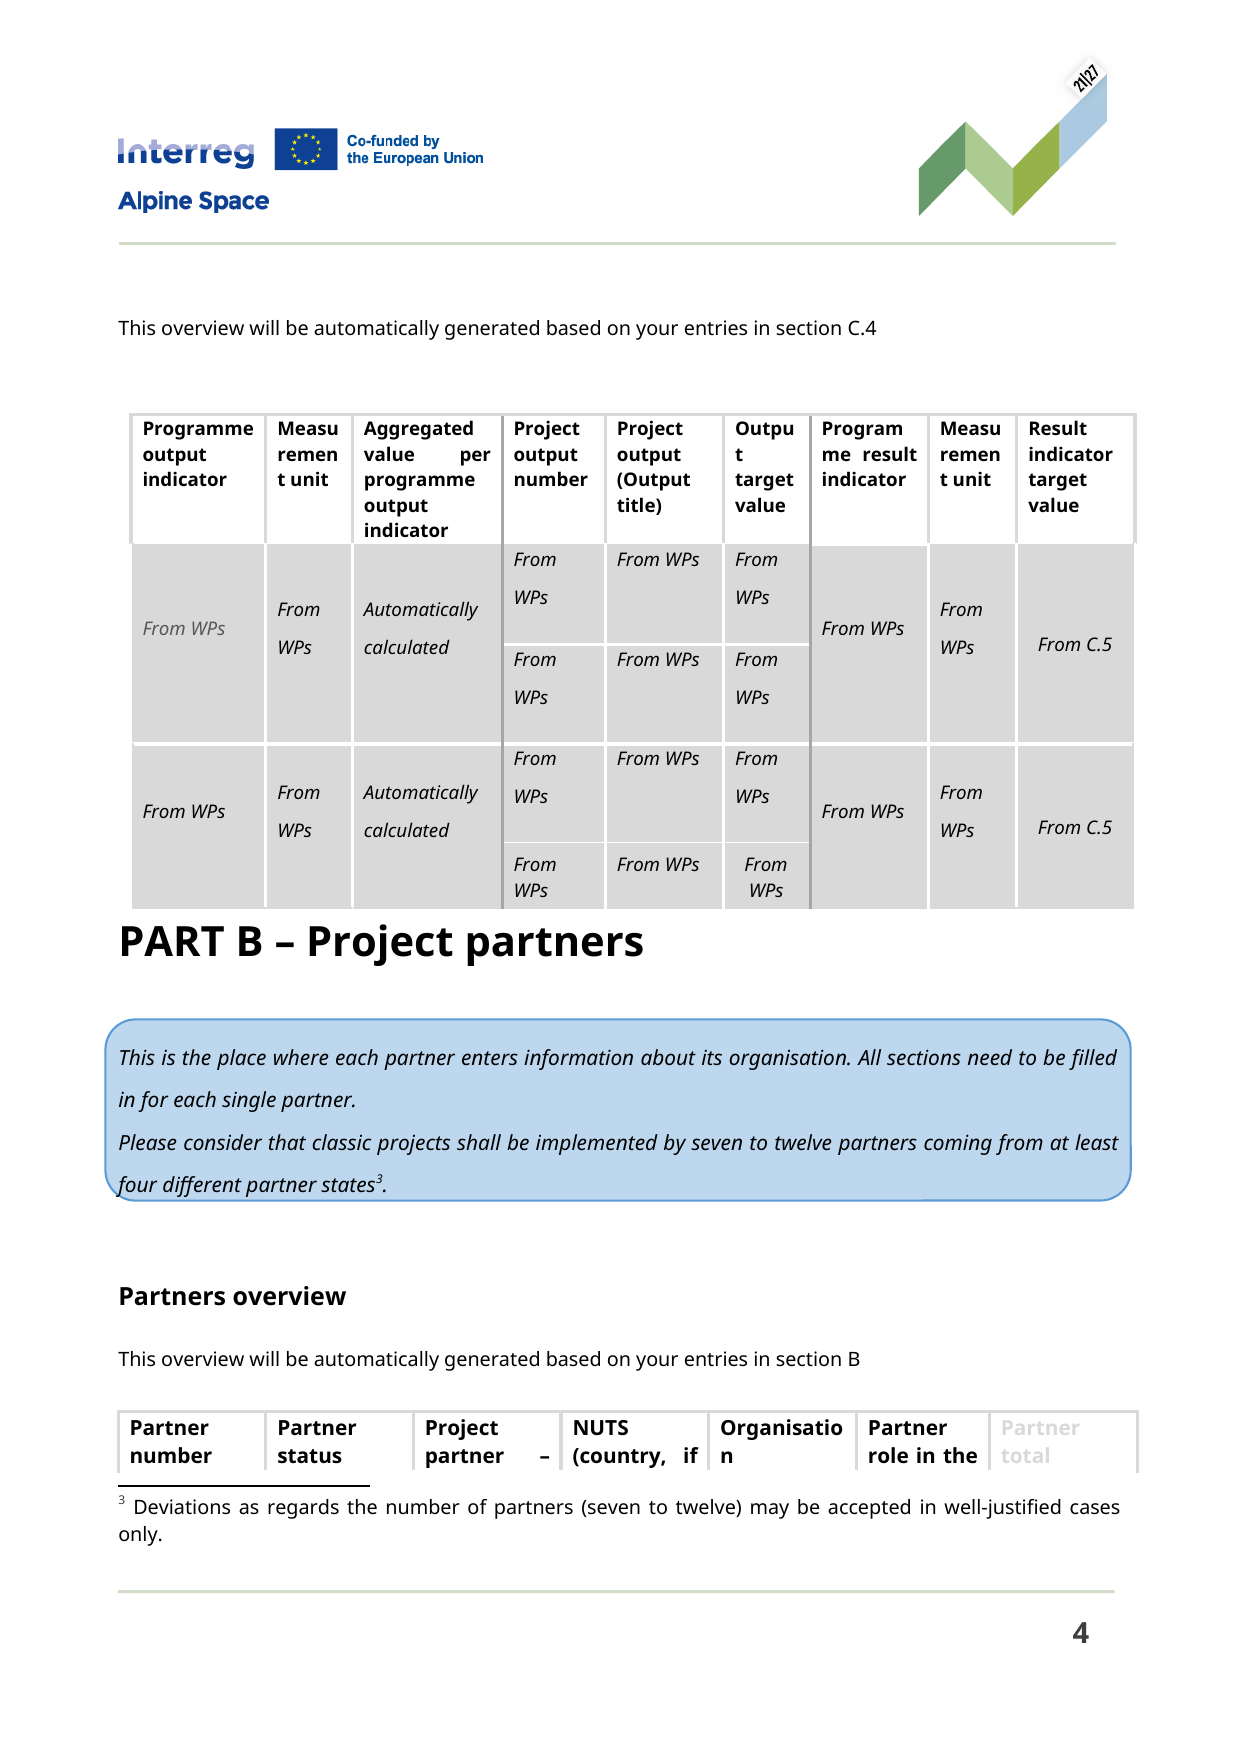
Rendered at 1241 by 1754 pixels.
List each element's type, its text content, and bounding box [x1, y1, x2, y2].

table_header Project output (Output title) [607, 416, 722, 543]
text This is the place where each partner enters information about its organisation. All sections need to be filled in for each single partner. [118, 1043, 1122, 1114]
table_cell From WPs [132, 544, 264, 742]
text This overview will be automatically generated based on your entries in section C.4 [118, 314, 1122, 341]
table_cell From WPs [607, 843, 722, 909]
table_cell From WPs [504, 646, 604, 742]
text Please consider that classic projects shall be implemented by seven to twelve partners coming from at least four different partner states. [118, 1128, 1122, 1199]
picture [118, 44, 500, 213]
table_header Partner total eligible budget (step 2) [991, 1413, 1136, 1470]
table_cell From WPs [607, 746, 722, 842]
table_header Aggregated value per programme output indicator [354, 416, 501, 543]
table_header Measurement unit [930, 416, 1015, 543]
table_cell From WPs [725, 843, 809, 909]
text This overview will be automatically generated based on your entries in section B [118, 1346, 1122, 1373]
text PART B – Project partners [118, 912, 1122, 969]
table_cell From WPs [267, 544, 351, 742]
table_cell From WPs [725, 746, 809, 842]
table_cell From WPs [132, 743, 266, 909]
table_cell From C.5 [1017, 743, 1134, 909]
table_cell Automatically calculated [354, 544, 501, 742]
table_header Result indicator target value [1018, 416, 1133, 543]
table_cell From WPs [930, 544, 1015, 742]
table_header Organisation abbreviation [710, 1413, 855, 1470]
table_header Programme result indicator [812, 416, 927, 543]
table_header Project partner – name of organisation in English [415, 1413, 559, 1470]
table_header Partner status [267, 1413, 412, 1470]
table_cell From WPs [504, 544, 604, 643]
text Partners overview [118, 1278, 1122, 1312]
table_cell From WPs [504, 746, 604, 842]
table_cell From WPs [607, 544, 722, 643]
table_header Programme output indicator [133, 416, 264, 543]
table_header NUTS (country, if NUTS not applicable) [563, 1413, 707, 1470]
table_cell From C.5 [1018, 543, 1134, 742]
table_header Partner number [120, 1413, 264, 1470]
table_cell From WPs [725, 544, 809, 643]
table_header Project output number [504, 416, 604, 543]
table_header Output target value [725, 416, 809, 543]
table_header Measurement unit [267, 416, 351, 543]
table_cell From WPs [607, 646, 722, 742]
table_cell From WPs [812, 746, 927, 909]
table_cell From WPs [930, 746, 1017, 909]
table_cell From WPs [266, 746, 352, 909]
table_cell Automatically calculated [353, 746, 501, 909]
table_header Partner role in the project [858, 1413, 988, 1470]
table_cell From WPs [504, 843, 604, 909]
table_cell From WPs [812, 546, 927, 742]
table_cell From WPs [725, 646, 809, 742]
